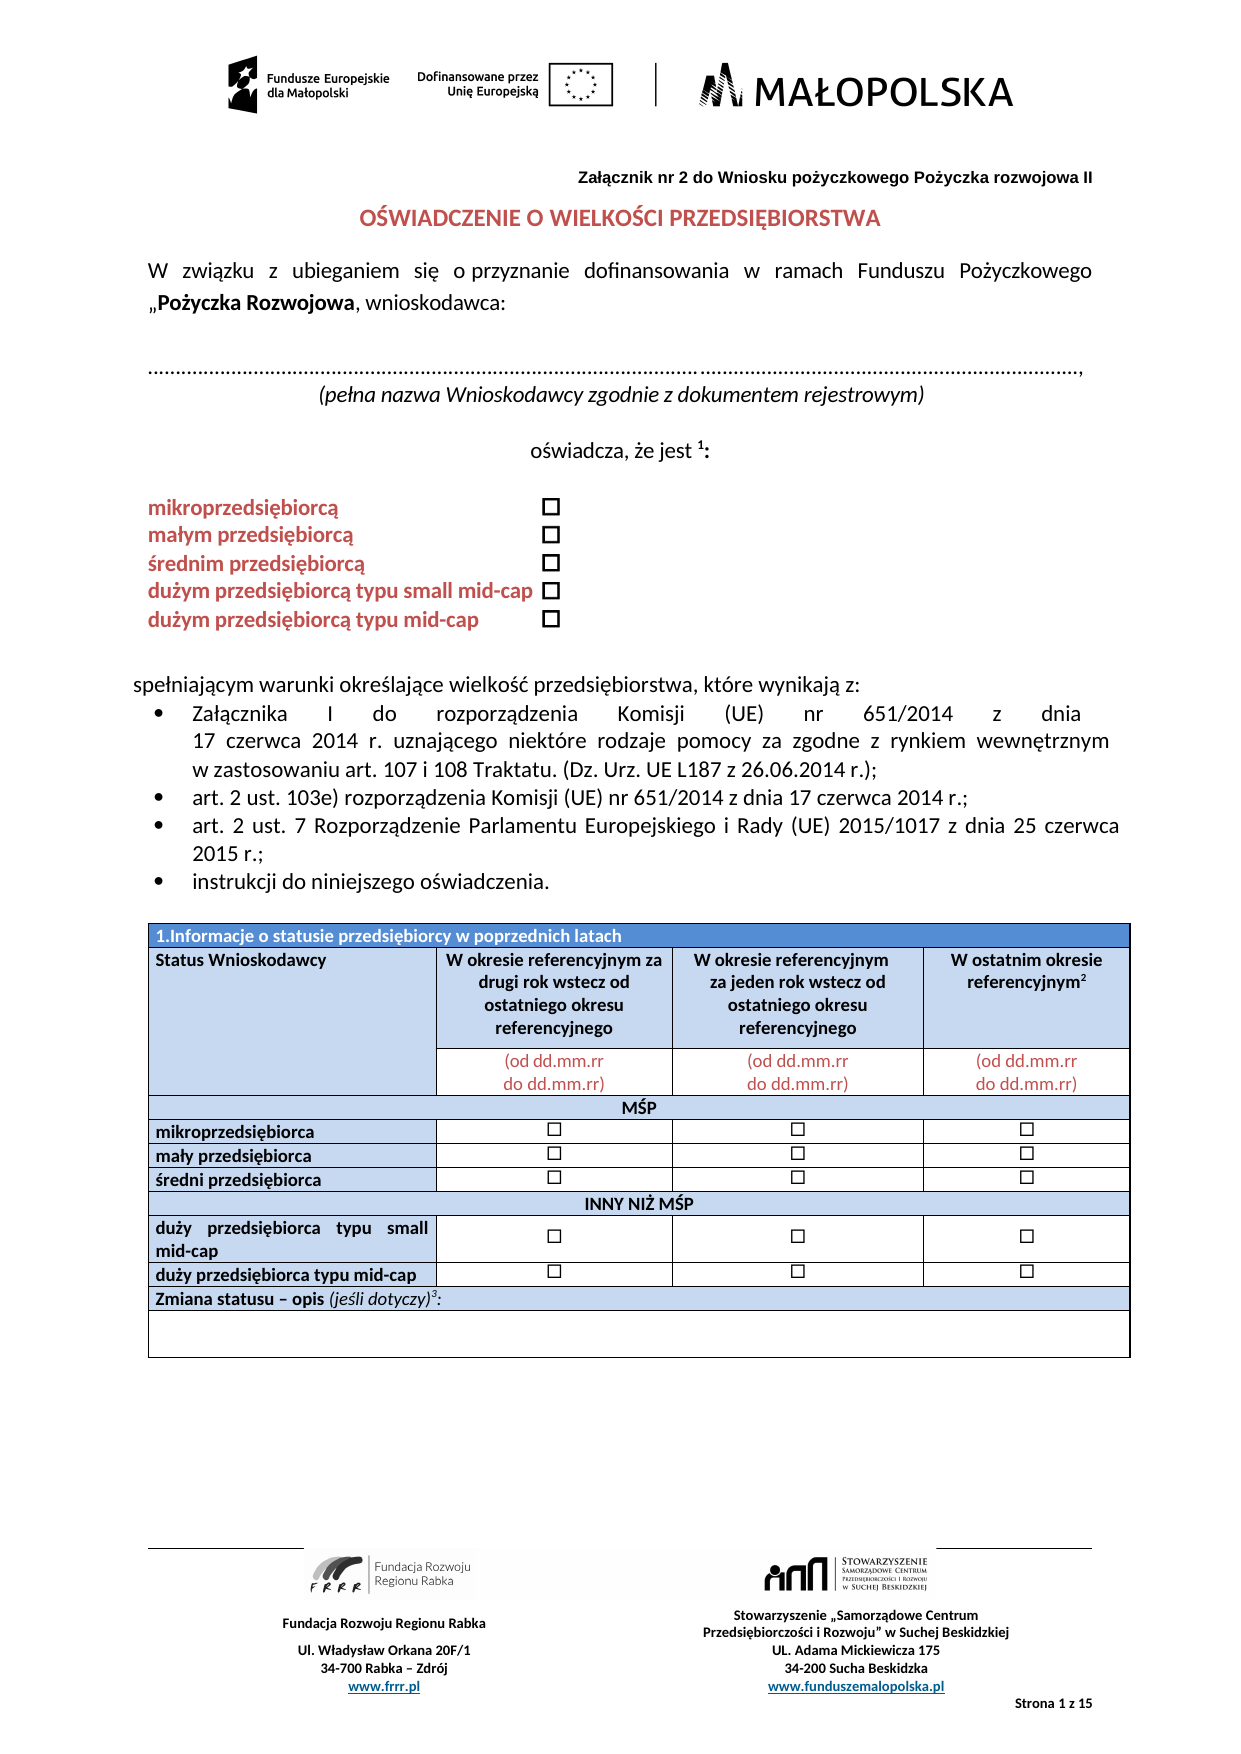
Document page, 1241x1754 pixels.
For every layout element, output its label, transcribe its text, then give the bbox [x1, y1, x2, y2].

table_cell [924, 1120, 1129, 1143]
table_cell duży przedsiębiorca typu small mid-cap [149, 1216, 436, 1262]
text małym przedsiębiorcą [148, 521, 1093, 549]
list art. 2 ust. 103e) rozporządzenia Komisji (UE) nr 651/2014 z dnia 17 czerwca 2014 r.; [154, 783, 1122, 811]
table_cell [924, 1216, 1129, 1262]
table_cell Status Wnioskodawcy [149, 948, 436, 1095]
table_cell [673, 1263, 923, 1286]
table_cell [437, 1120, 672, 1143]
table_cell [673, 1168, 923, 1191]
table_cell MŚP [149, 1096, 1129, 1119]
subtitle OŚWIADCZENIE O WIELKOŚCI PRZEDSIĘBIORSTWA [148, 202, 1093, 233]
picture [214, 41, 1027, 128]
table_cell INNY NIŻ MŚP [149, 1192, 1129, 1215]
table_cell [673, 1216, 923, 1262]
table_cell średni przedsiębiorca [149, 1168, 436, 1191]
list art. 2 ust. 7 Rozporządzenie Parlamentu Europejskiego i Rady (UE) 2015/1017 z dnia 25 czerwca 2015 r.; [154, 811, 1122, 867]
text oświadcza, że jest : [148, 437, 1093, 464]
text dużym przedsiębiorcą typu small mid-cap [148, 577, 1093, 605]
table_cell [924, 1168, 1129, 1191]
text W związku z ubieganiem się o przyznanie dofinansowania w ramach Funduszu Pożyczkowego „Pożyczka Rozwojowa, wnioskodawca: [148, 256, 1093, 316]
table_cell [149, 1311, 1129, 1357]
list Załącznika I do rozporządzenia Komisji (UE) nr 651/2014 z dnia 17 czerwca 2014 r. uznającego niektóre rodzaje pomocy za zgodne z rynkiem wewnętrznym w zastosowaniu art. 107 i 108 Traktatu. (Dz. Urz. UE L187 z 26.06.2014 r.); [154, 699, 1122, 783]
list instrukcji do niniejszego oświadczenia. [154, 867, 1122, 895]
text dużym przedsiębiorcą typu mid-cap [148, 605, 1093, 633]
table_cell [437, 1263, 672, 1286]
table_cell mikroprzedsiębiorca [149, 1120, 436, 1143]
table_cell [673, 1144, 923, 1167]
text mikroprzedsiębiorcą [148, 493, 1093, 521]
text (pełna nazwa Wnioskodawcy zgodnie z dokumentem rejestrowym) [148, 381, 1093, 408]
picture [303, 1548, 937, 1601]
table_cell (od dd.mm.rr do dd.mm.rr) [924, 1049, 1129, 1095]
text spełniającym warunki określające wielkość przedsiębiorstwa, które wynikają z: [133, 671, 1122, 699]
text średnim przedsiębiorcą [148, 549, 1093, 577]
table_cell [437, 1216, 672, 1262]
table_cell [924, 1144, 1129, 1167]
table_cell [924, 1263, 1129, 1286]
table_cell Zmiana statusu – opis (jeśli dotyczy): [149, 1287, 1129, 1310]
table_cell duży przedsiębiorca typu mid-cap [149, 1263, 436, 1286]
table_cell [673, 1120, 923, 1143]
table_cell W okresie referencyjnym za drugi rok wstecz od ostatniego okresu referencyjnego [437, 948, 672, 1048]
table_cell W ostatnim okresie referencyjnym [924, 948, 1129, 1048]
table_cell (od dd.mm.rr do dd.mm.rr) [673, 1049, 923, 1095]
table_cell [437, 1168, 672, 1191]
table_cell [437, 1144, 672, 1167]
table_cell mały przedsiębiorca [149, 1144, 436, 1167]
table_cell W okresie referencyjnym za jeden rok wstecz od ostatniego okresu referencyjnego [673, 948, 923, 1048]
table_header 1.Informacje o statusie przedsiębiorcy w poprzednich latach [149, 924, 1129, 947]
text Załącznik nr 2 do Wniosku pożyczkowego Pożyczka rozwojowa II [148, 168, 1093, 187]
text ......................................................................................................................................................................., [148, 352, 1093, 381]
table_cell (od dd.mm.rr do dd.mm.rr) [437, 1049, 672, 1095]
